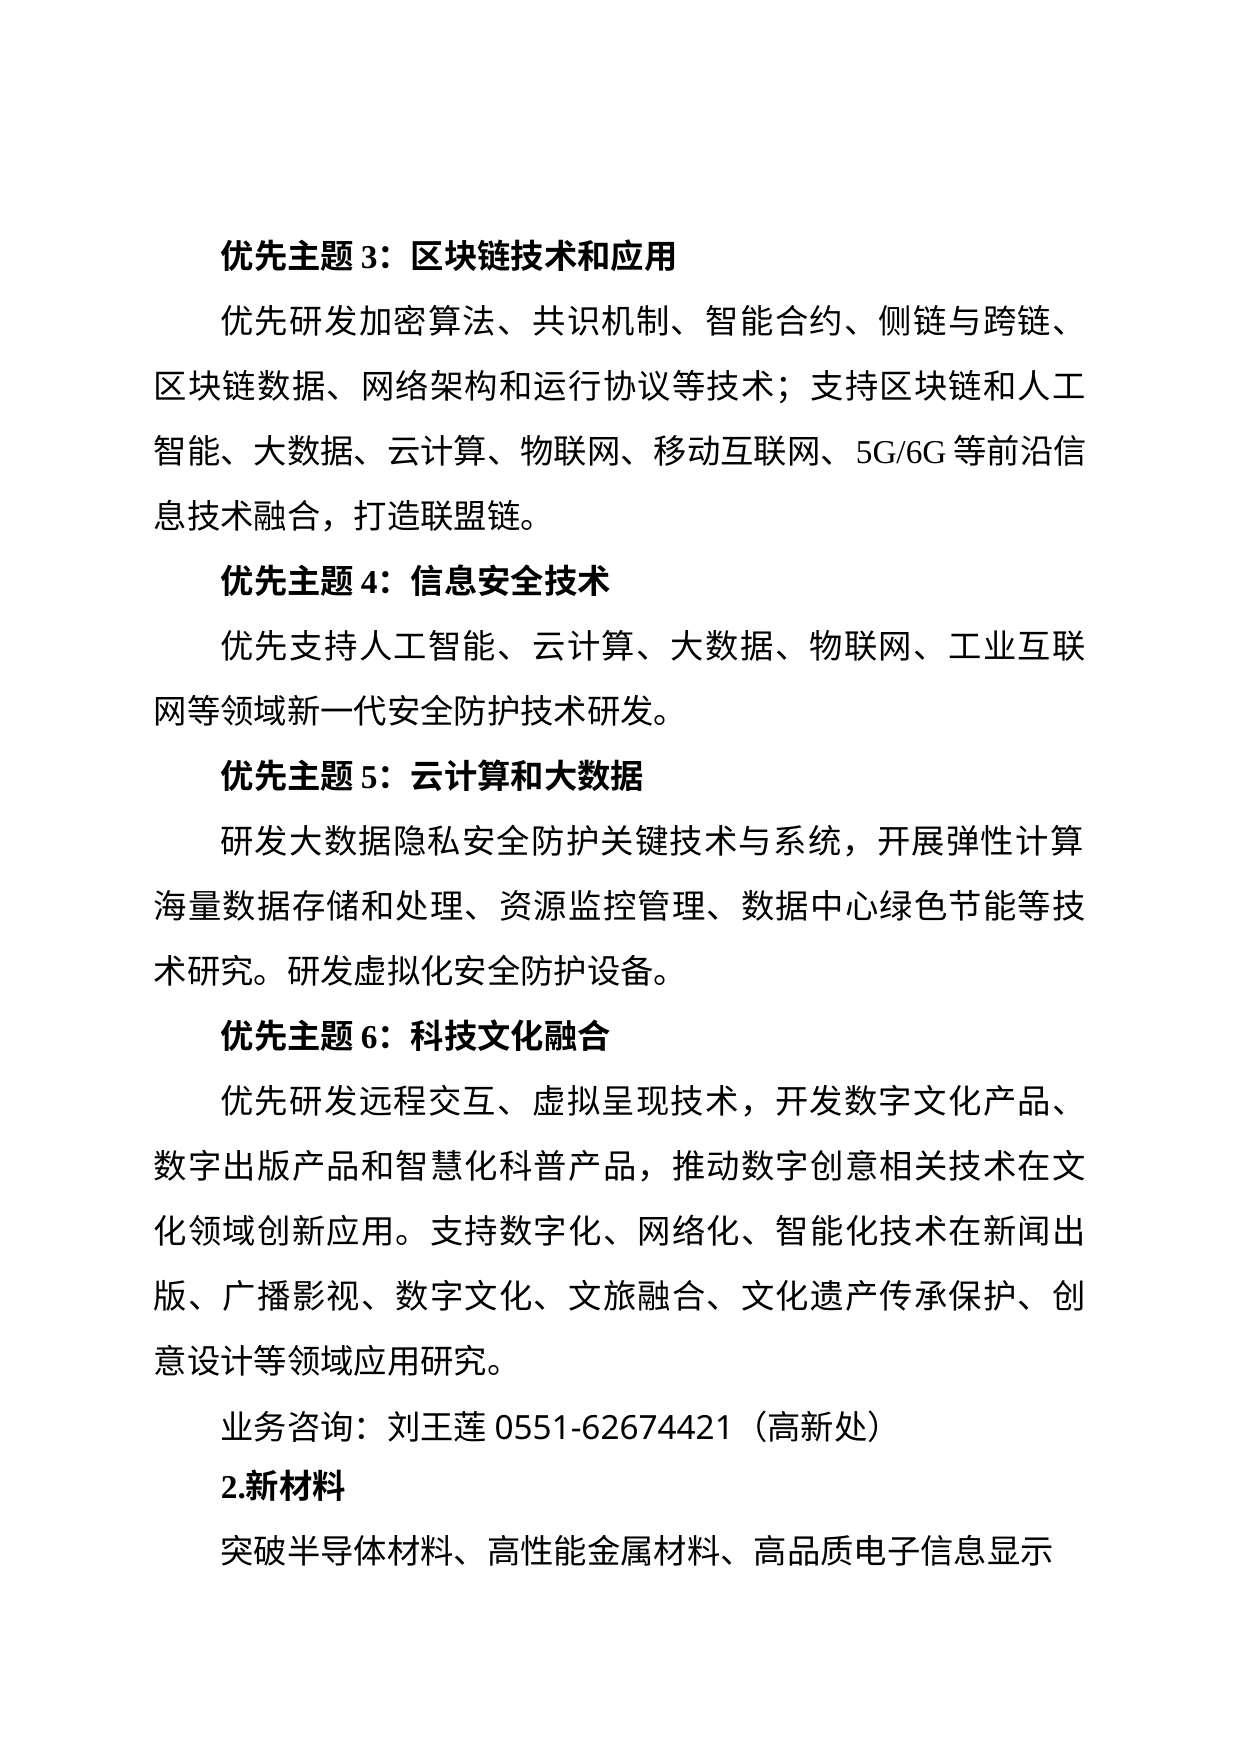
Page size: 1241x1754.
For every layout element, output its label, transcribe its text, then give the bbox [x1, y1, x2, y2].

text 优先支持人工智能、云计算、大数据、物联网、工业互联网等领域新一代安全防护技术研发。 [153, 611, 1087, 741]
text 优先研发远程交互、虚拟呈现技术，开发数字文化产品、数字出版产品和智慧化科普产品，推动数字创意相关技术在文化领域创新应用。支持数字化、网络化、智能化技术在新闻出版、广播影视、数字文化、文旅融合、文化遗产传承保护、创意设计等领域应用研究。 [153, 1066, 1087, 1391]
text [153, 1516, 1087, 1581]
text 优先主题6：科技文化融合 [153, 1001, 1087, 1066]
text 研发大数据隐私安全防护关键技术与系统，开展弹性计算、海量数据存储和处理、资源监控管理、数据中心绿色节能等技术研究。研发虚拟化安全防护设备。 [153, 806, 1087, 1001]
text 业务咨询：刘王莲 0551-62674421（高新处） [153, 1391, 1087, 1451]
text 优先主题5：云计算和大数据 [153, 741, 1087, 806]
text 2.新材料 [153, 1451, 1087, 1516]
text 优先主题3：区块链技术和应用 [153, 221, 1087, 286]
text 优先研发加密算法、共识机制、智能合约、侧链与跨链、区块链数据、网络架构和运行协议等技术；支持区块链和人工智能、大数据、云计算、物联网、移动互联网、5G/6G等前沿信息技术融合，打造联盟链。 [153, 286, 1087, 546]
text 优先主题4：信息安全技术 [153, 546, 1087, 611]
